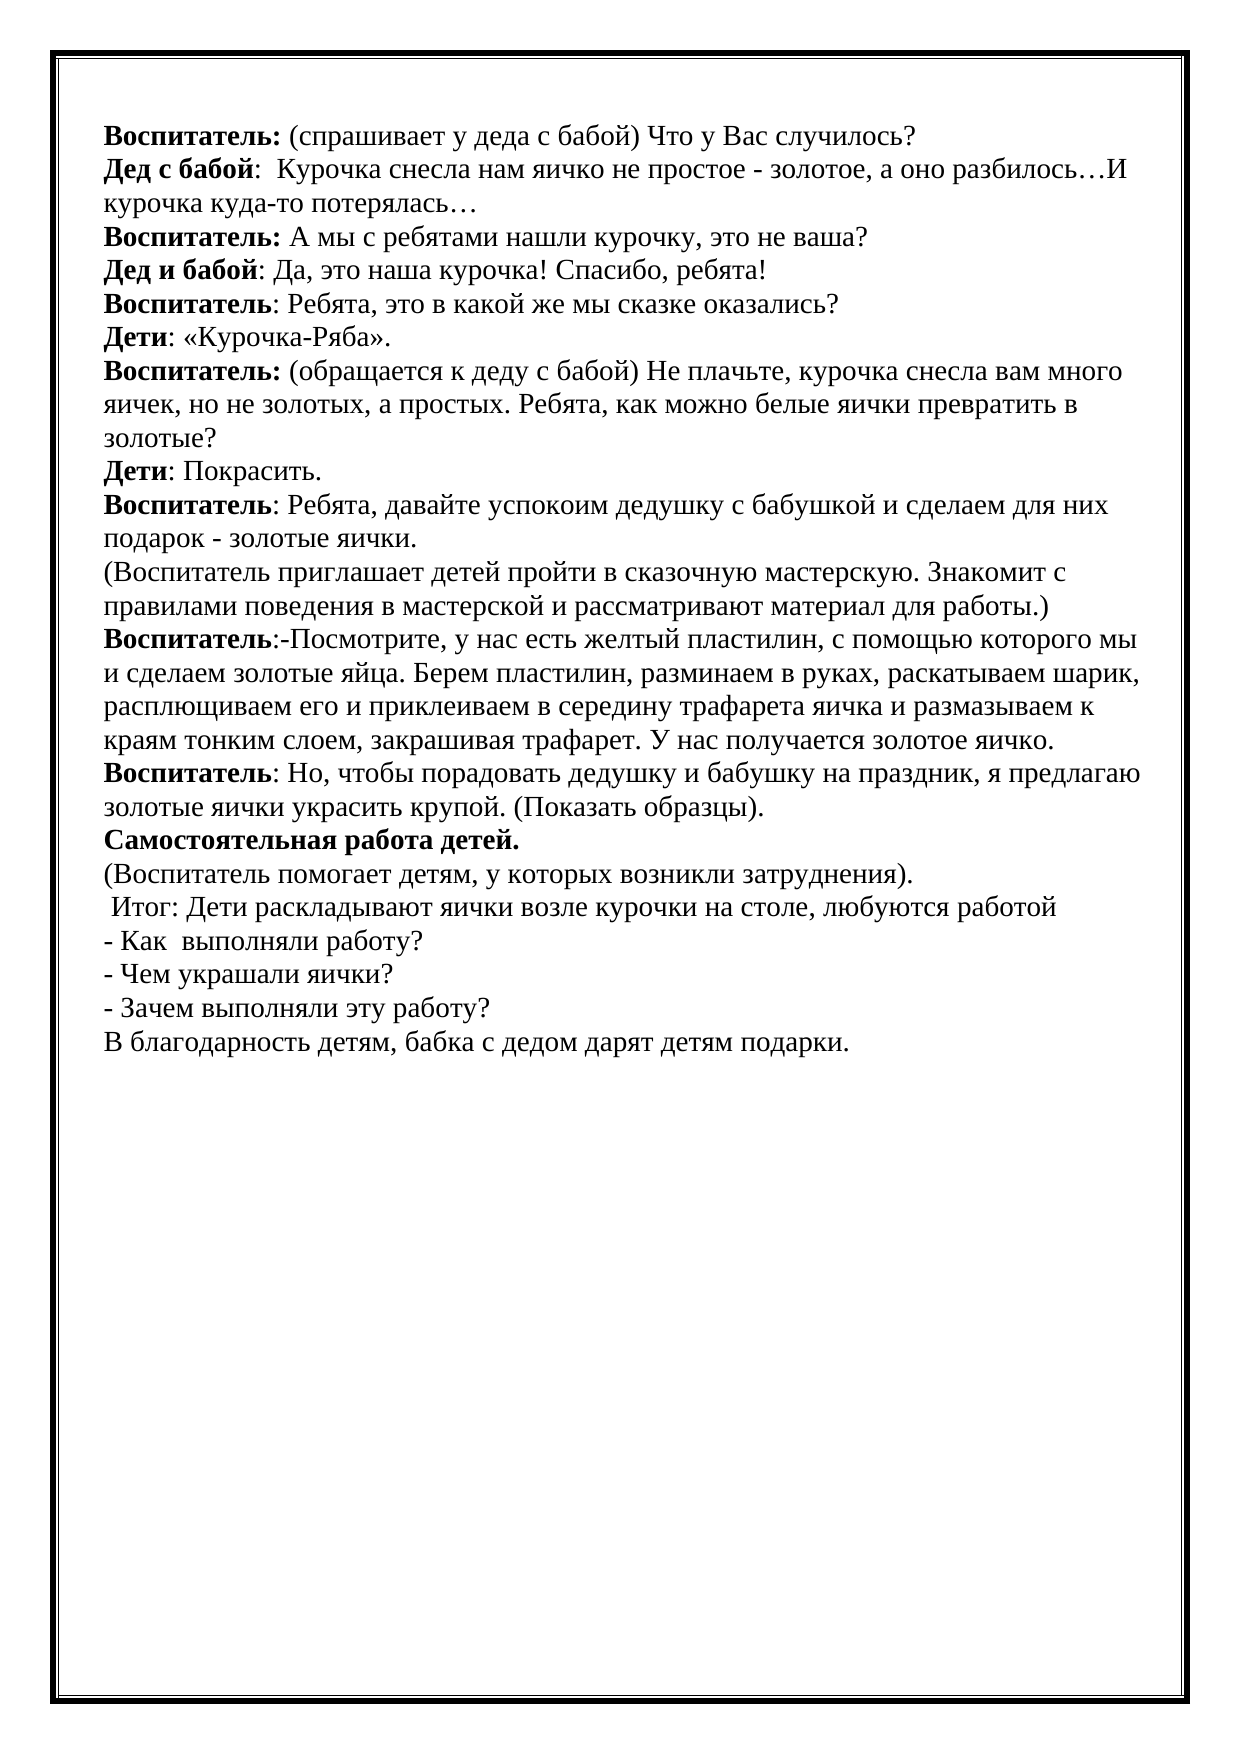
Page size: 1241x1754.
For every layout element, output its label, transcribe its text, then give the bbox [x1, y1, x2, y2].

text (Воспитатель помогает детям, у которых возникли затруднения). [103, 856, 1152, 889]
text Воспитатель: Но, чтобы порадовать дедушку и бабушку на праздник, я предлагаю золотые яички украсить крупой. (Показать образцы). [103, 755, 1152, 822]
text Дед и бабой: Да, это наша курочка! Спасибо, ребята! [103, 252, 1152, 286]
text - Как выполняли работу? [103, 923, 1152, 957]
text - Зачем выполняли эту работу? В благодарность детям, бабка с дедом дарят детям подарки. [103, 990, 1152, 1057]
text Воспитатель: Ребята, это в какой же мы сказке оказались? Дети: «Курочка-Ряба». Воспитатель: (обращается к деду с бабой) Не плачьте, курочка снесла вам много яичек, но не золотых, а простых. Ребята, как можно белые яички превратить в золотые? [103, 286, 1152, 453]
text Итог: Дети раскладывают яички возле курочки на столе, любуются работой [103, 889, 1152, 923]
text Дети: Покрасить. Воспитатель: Ребята, давайте успокоим дедушку с бабушкой и сделаем для них подарок - золотые яички. (Воспитатель приглашает детей пройти в сказочную мастерскую. Знакомит с правилами поведения в мастерской и рассматривают материал для работы.) Воспитатель:-Посмотрите, у нас есть желтый пластилин, с помощью которого мы и сделаем золотые яйца. Берем пластилин, разминаем в руках, раскатываем шарик, расплющиваем его и приклеиваем в середину трафарета яичка и размазываем к краям тонким слоем, закрашивая трафарет. У нас получается золотое яичко. [103, 453, 1152, 755]
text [103, 118, 1152, 252]
text - Чем украшали яички? [103, 957, 1152, 990]
text Самостоятельная работа детей. [103, 822, 1152, 856]
